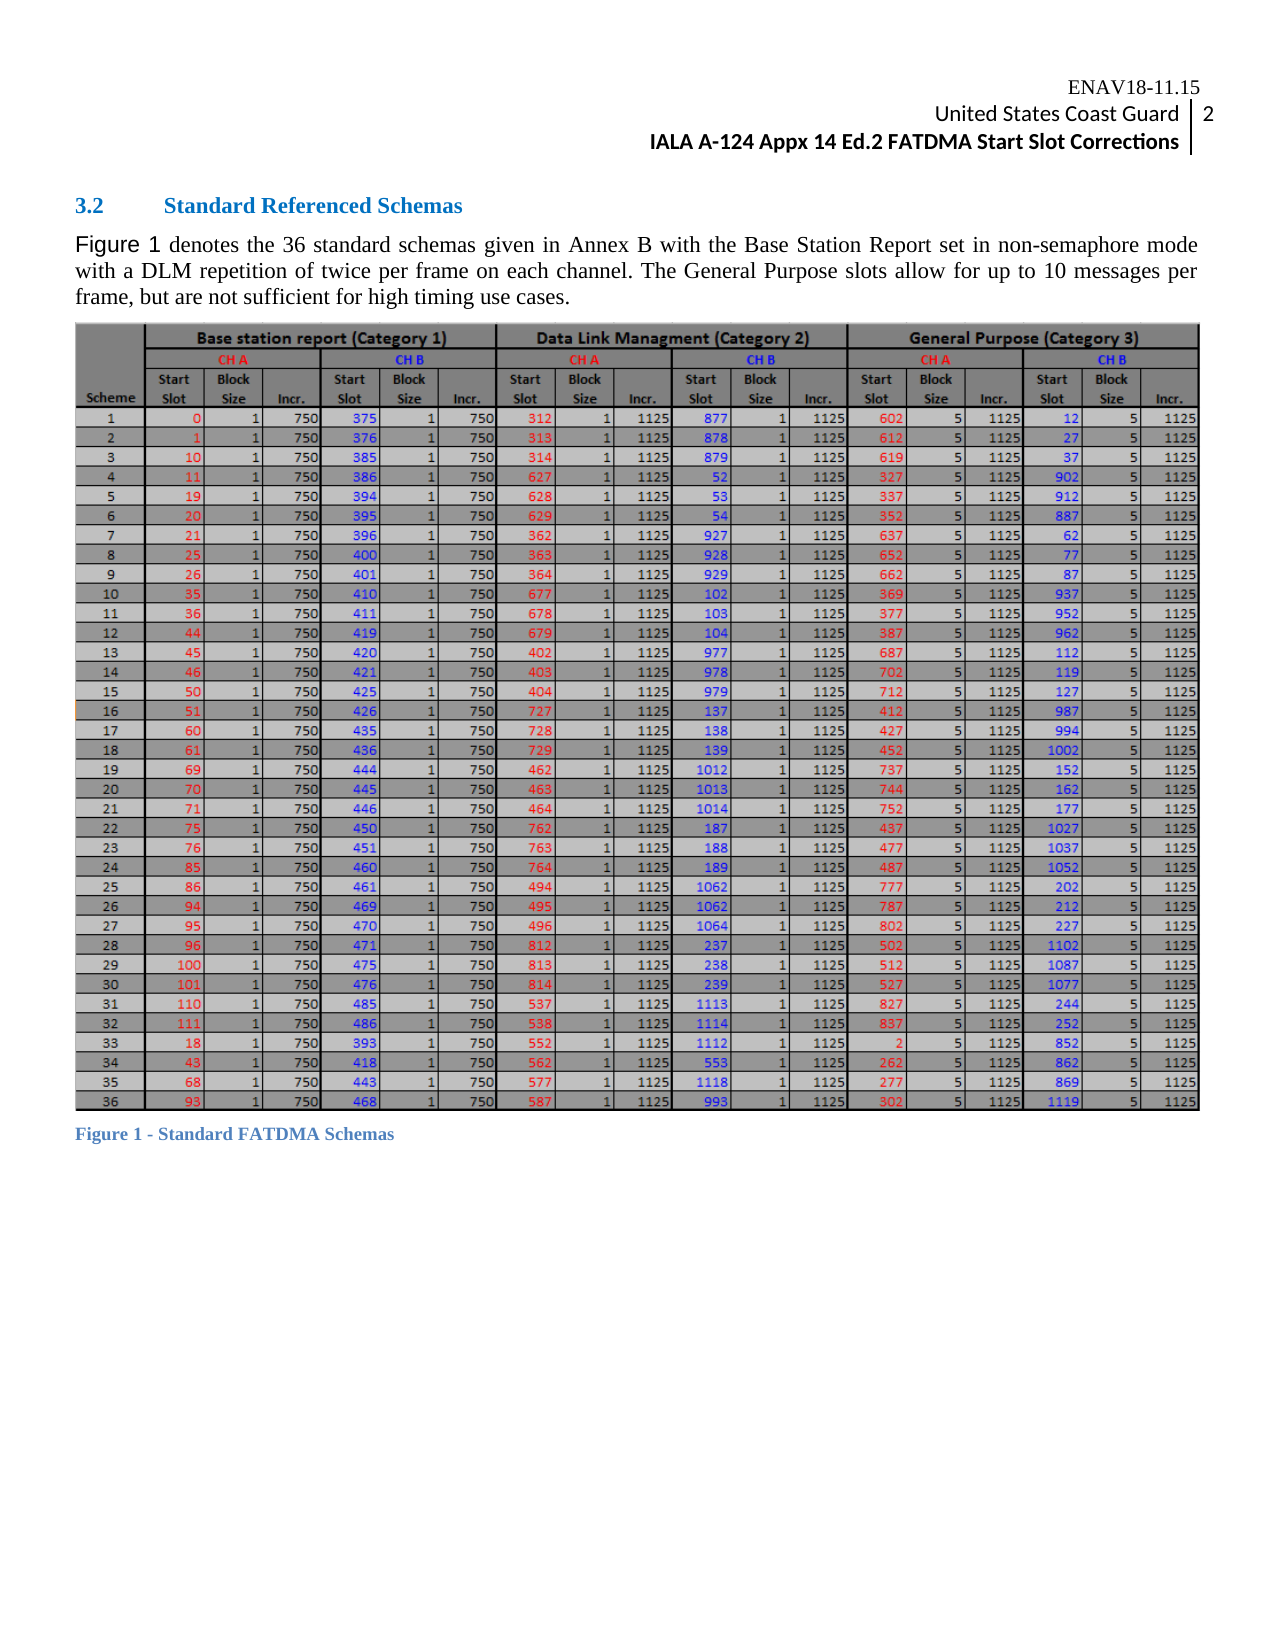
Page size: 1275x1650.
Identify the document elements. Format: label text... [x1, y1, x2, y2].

subtitle Standard Referenced Schemas [75, 192, 1200, 218]
text Figure 1 denotes the 36 standard schemas given in Annex B with the Base Station Report set in non-semaphore mode with a DLM repetition of twice per frame on each channel. The General Purpose slots allow for up to 10 messages per frame, but are not sufficient for high timing use cases. [75, 231, 1200, 310]
text Figure 1 - Standard FATDMA Schemas [75, 1123, 1200, 1145]
picture [75, 322, 1200, 1111]
